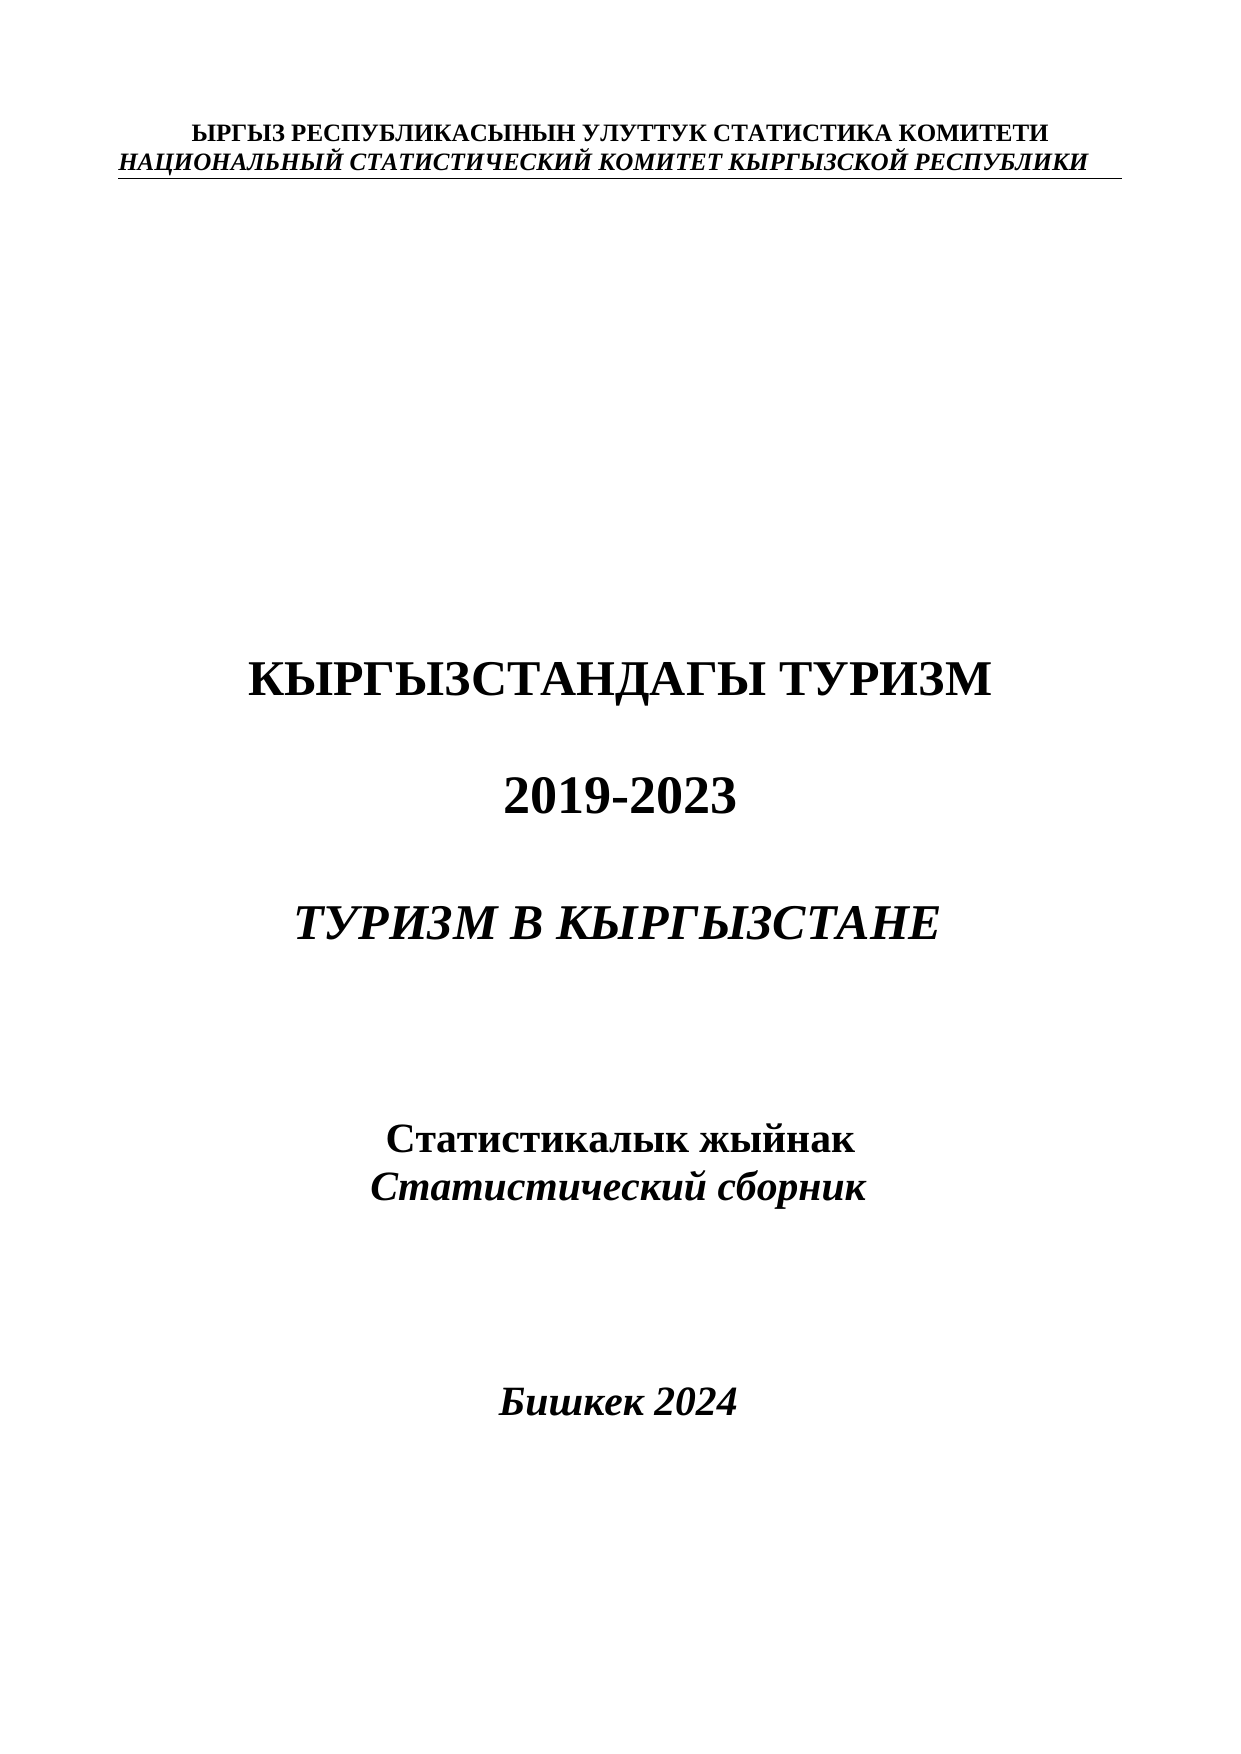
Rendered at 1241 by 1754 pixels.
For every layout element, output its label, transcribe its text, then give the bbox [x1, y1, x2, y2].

text Статистикалык жыйнак [118, 1113, 1122, 1161]
text Бишкек 2024 [118, 1377, 1122, 1424]
text ЫРГЫЗ РЕСПУБЛИКАСЫНЫН УЛУТТУК СТАТИСТИКА КОМИТЕТИ [118, 118, 1122, 147]
text КЫРГЫЗСТАНДАГЫ ТУРИЗМ [118, 648, 1122, 706]
text ТУРИЗМ В КЫРГЫЗСТАНЕ [118, 893, 1122, 950]
text НАЦИОНАЛЬНЫЙ СТАТИСТИЧЕСКИЙ КОМИТЕТ КЫРГЫЗСКОЙ РЕСПУБЛИКИ [118, 147, 1122, 178]
text 2019-2023 [118, 763, 1122, 826]
text Статистический сборник [118, 1161, 1122, 1209]
